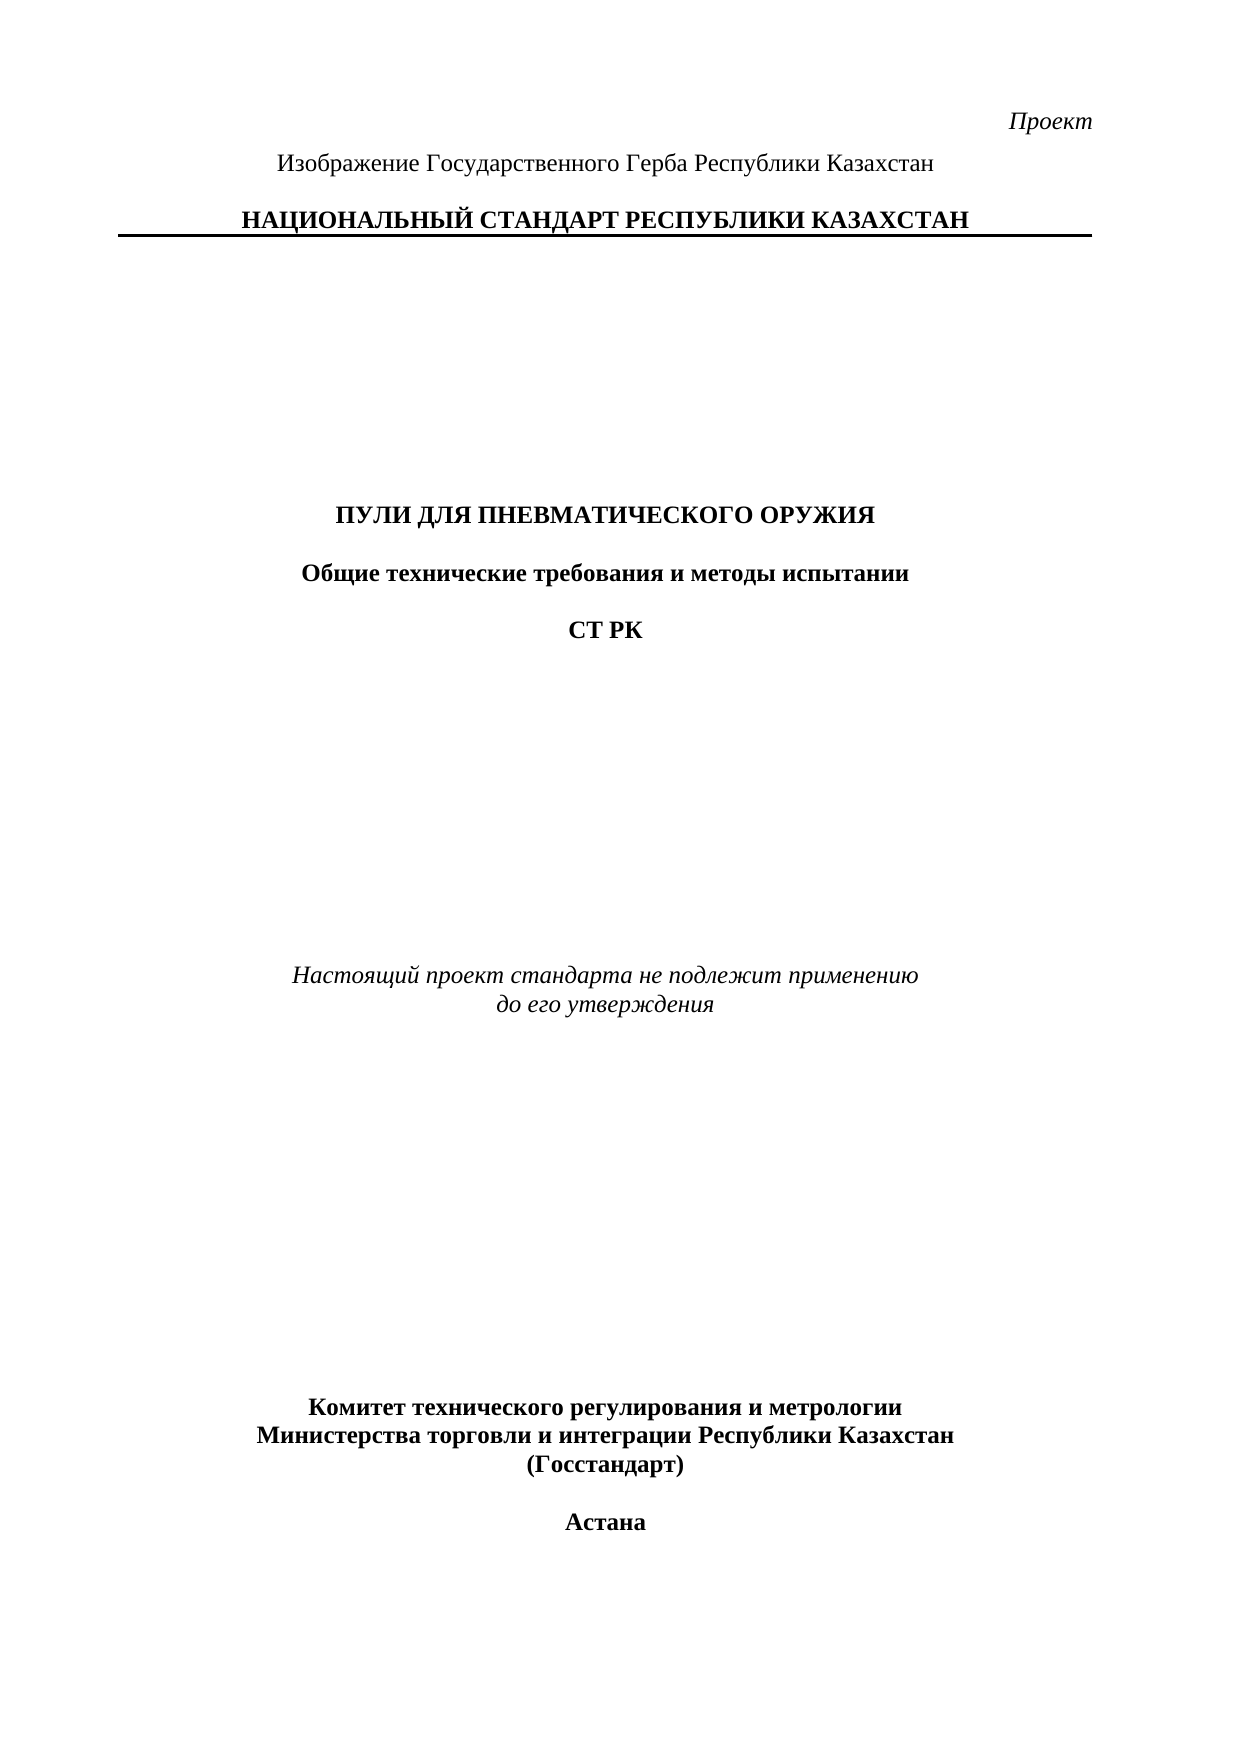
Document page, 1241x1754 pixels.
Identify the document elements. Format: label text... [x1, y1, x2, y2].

text СТ РК [118, 616, 1092, 644]
text до его утверждения [118, 989, 1092, 1018]
text Министерства торговли и интеграции Республики Казахстан [118, 1421, 1092, 1449]
text Комитет технического регулирования и метрологии [118, 1392, 1092, 1421]
text НАЦИОНАЛЬНЫЙ СТАНДАРТ РЕСПУБЛИКИ КАЗАХСТАН [118, 205, 1092, 234]
text ПУЛИ ДЛЯ ПНЕВМАТИЧЕСКОГО ОРУЖИЯ [118, 501, 1092, 529]
text (Госстандарт) [118, 1449, 1092, 1478]
text Изображение Государственного Герба Республики Казахстан [118, 148, 1092, 176]
text Астана [118, 1507, 1092, 1536]
text Общие технические требования и методы испытании [118, 558, 1092, 587]
text Настоящий проект стандарта не подлежит применению [118, 961, 1092, 989]
